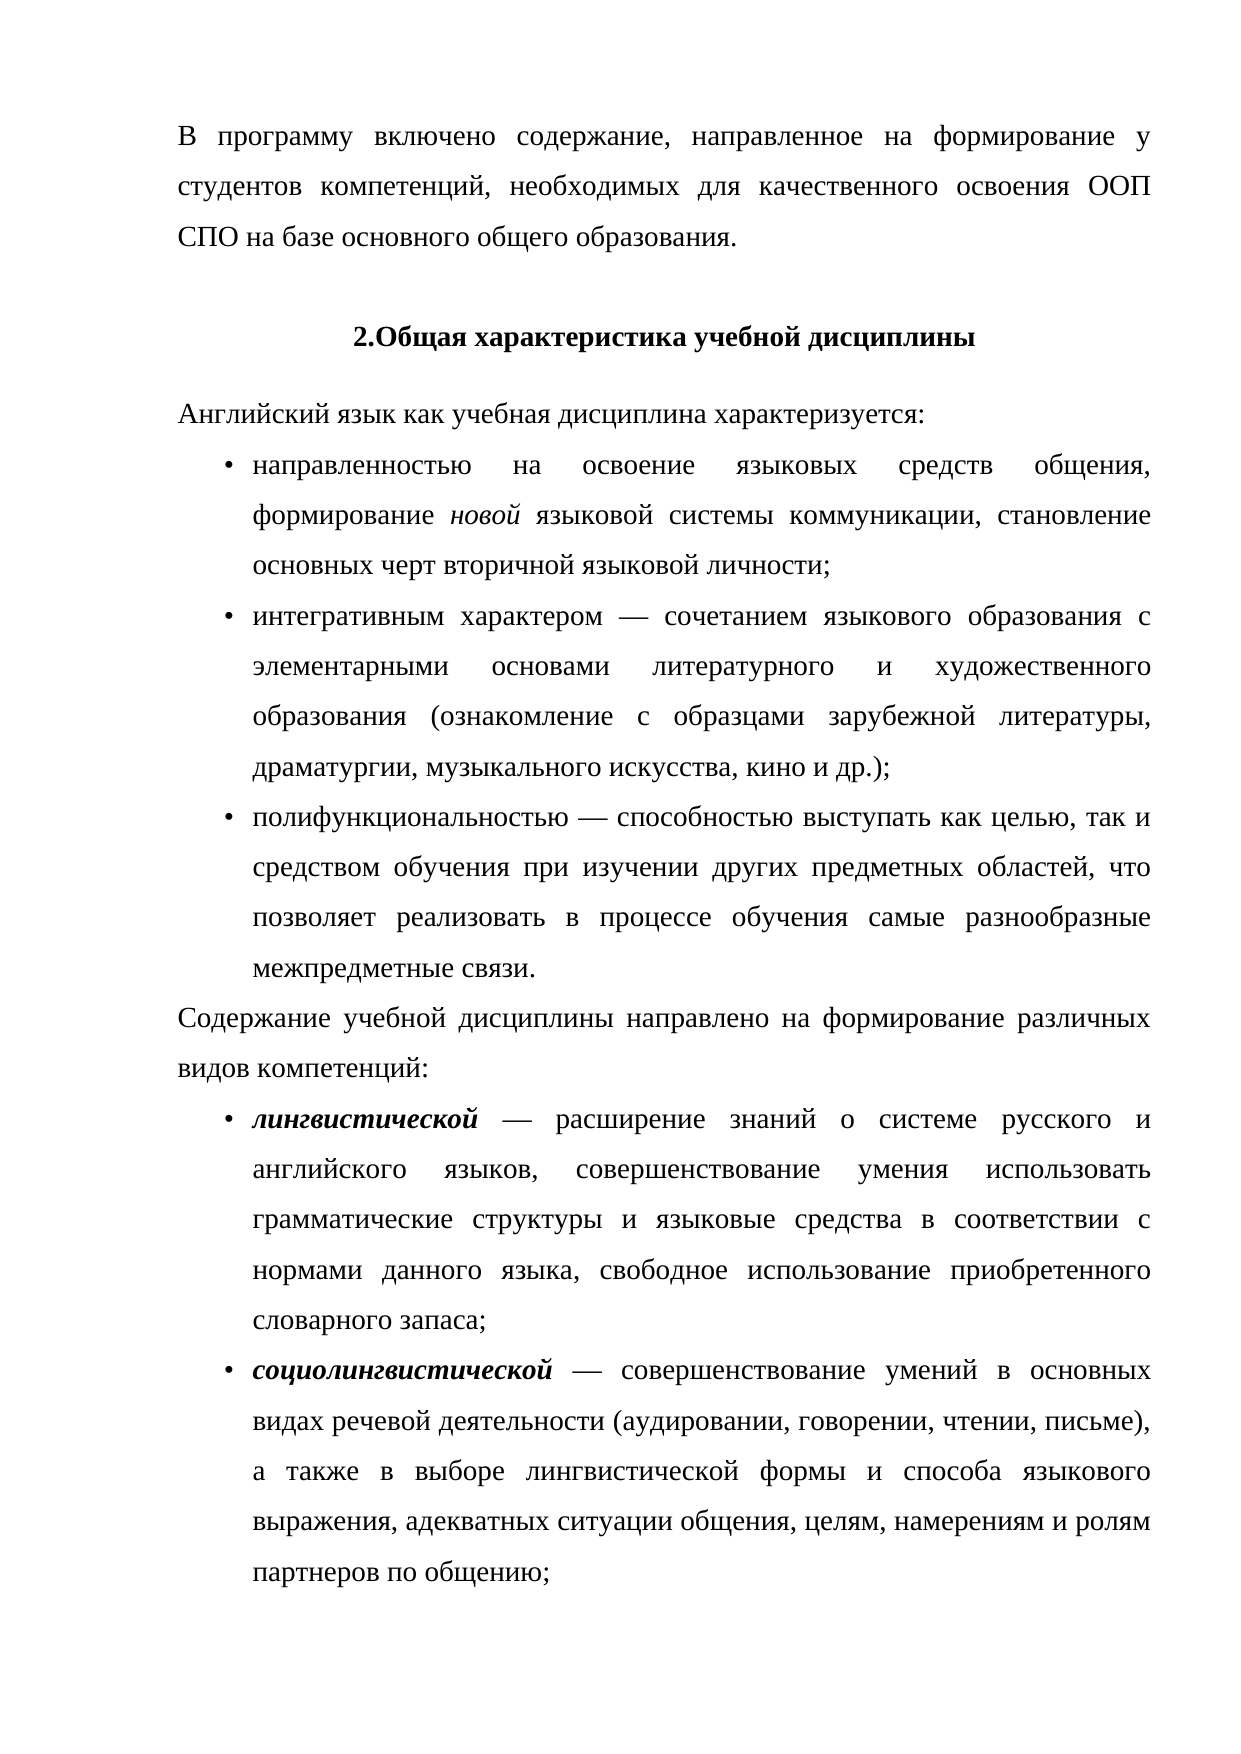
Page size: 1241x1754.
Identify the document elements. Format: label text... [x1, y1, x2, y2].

list социолингвистической — совершенствование умений в основных видах речевой деятельности (аудировании, говорении, чтении, письме), а также в выборе лингвистической формы и способа языкового выражения, адекватных ситуации общения, целям, намерениям и ролям партнеров по общению; [223, 1352, 1152, 1587]
list лингвистической — расширение знаний о системе русского и английского языков, совершенствование умения использовать грамматические структуры и языковые средства в соответствии с нормами данного языка, свободное использование приобретенного словарного запаса; [223, 1101, 1152, 1336]
text В программу включено содержание, направленное на формирование у студентов компетенций, необходимых для качественного освоения ООП СПО на базе основного общего образования. [177, 118, 1152, 252]
list интегративным характером — сочетанием языкового образования с элементарными основами литературного и художественного образования (ознакомление с образцами зарубежной литературы, драматургии, музыкального искусства, кино и др.); [223, 598, 1152, 782]
text Английский язык как учебная дисциплина характеризуется: [177, 396, 1152, 430]
list полифункциональностью — способностью выступать как целью, так и средством обучения при изучении других предметных областей, что позволяет реализовать в процессе обучения самые разнообразные межпредметные связи. [223, 799, 1152, 983]
text 2.Общая характеристика учебной дисциплины [177, 319, 1152, 353]
text Содержание учебной дисциплины направлено на формирование различных видов компетенций: [177, 1000, 1152, 1084]
list направленностью на освоение языковых средств общения, формирование новой языковой системы коммуникации, становление основных черт вторичной языковой личности; [223, 447, 1152, 581]
